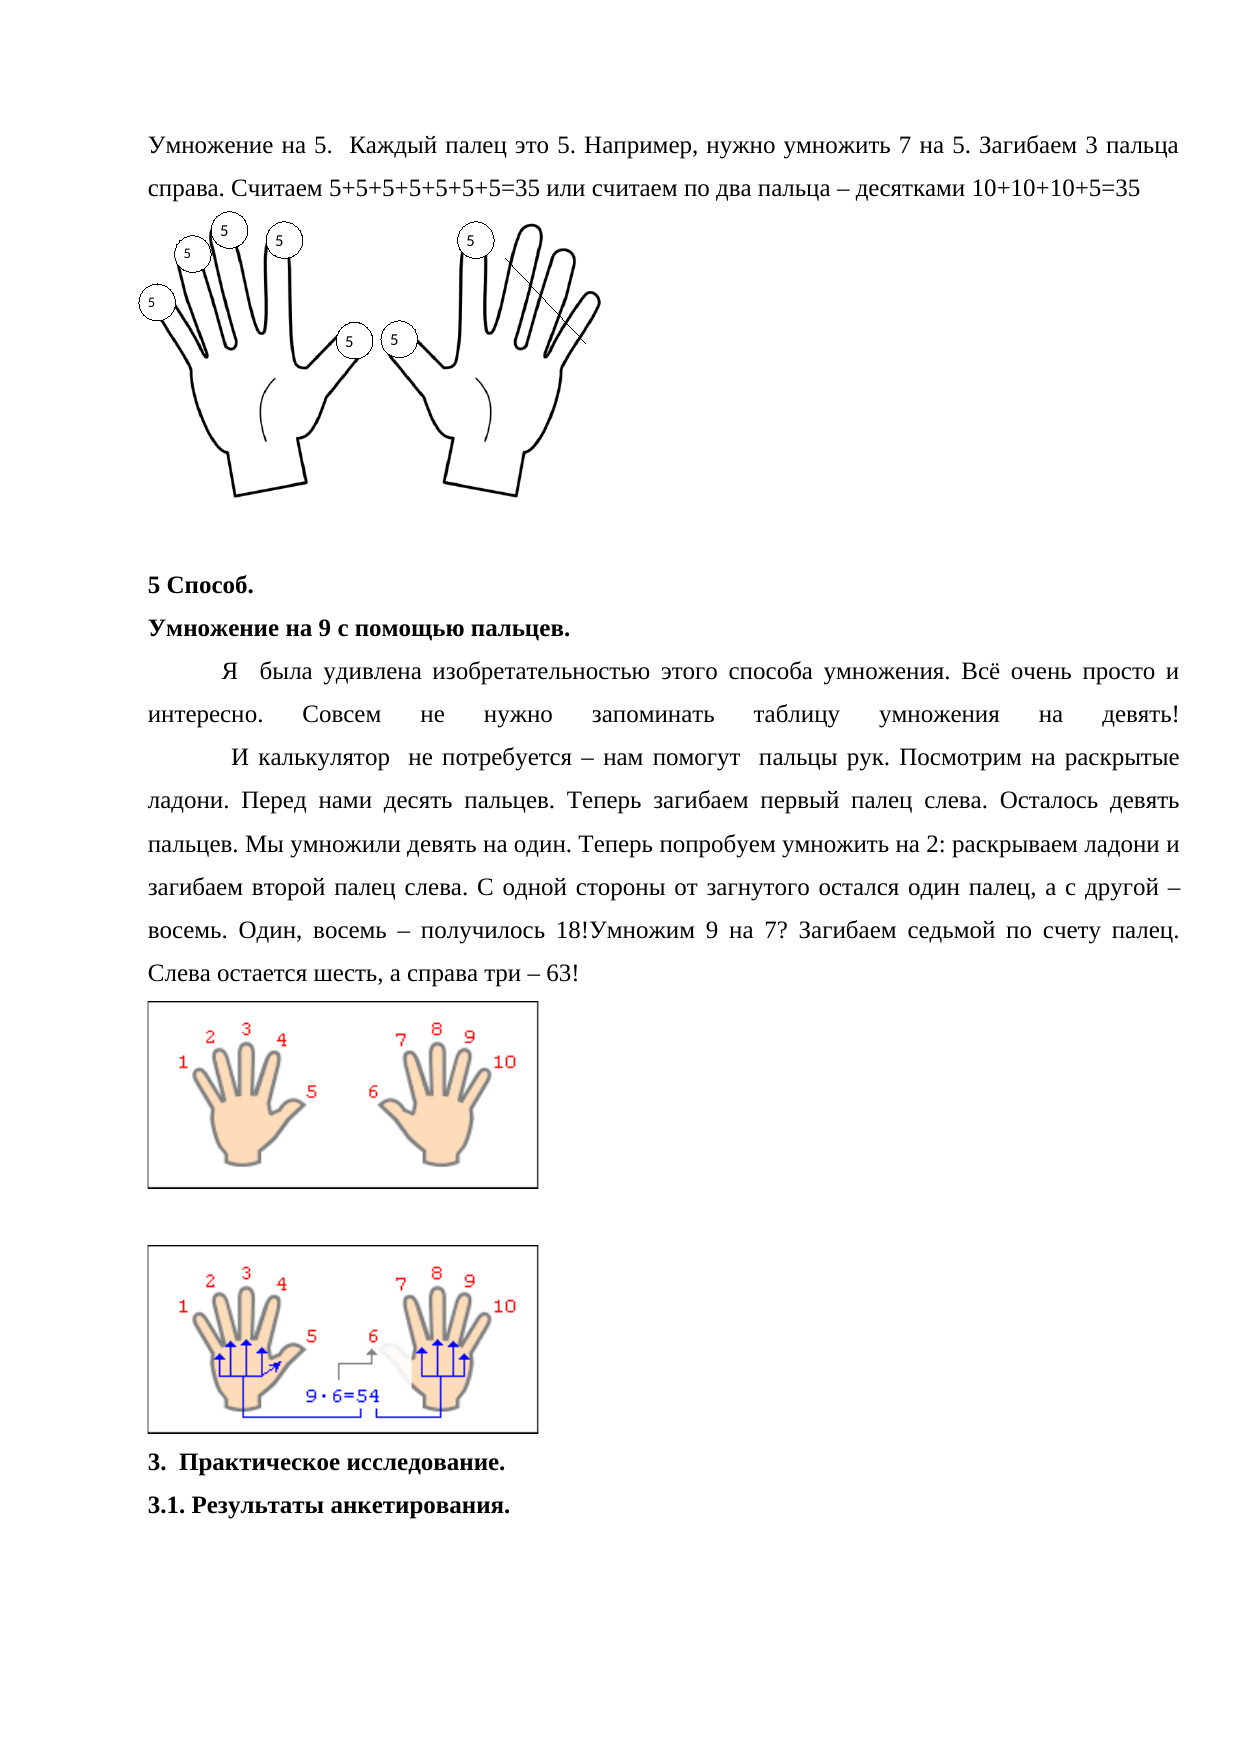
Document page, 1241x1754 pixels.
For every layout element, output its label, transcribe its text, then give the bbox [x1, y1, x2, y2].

text Умножение на 9 с помощью пальцев. [148, 613, 1181, 642]
picture [147, 216, 604, 513]
text 3.1. Результаты анкетирования. [148, 1490, 1181, 1519]
text Умножение на 5. Каждый палец это 5. Например, нужно умножить 7 на 5. Загибаем 3 пальца справа. Считаем 5+5+5+5+5+5+5=35 или считаем по два пальца – десятками 10+10+10+5=35 [148, 130, 1181, 202]
picture [147, 1001, 539, 1189]
text 5 Способ. [148, 570, 1181, 599]
picture [147, 1245, 539, 1434]
text Я была удивлена изобретательностью этого способа умножения. Всё очень просто и интересно. Совсем не нужно запоминать таблицу умножения на девять! И калькулятор не потребуется – нам помогут пальцы рук. Посмотрим на раскрытые ладони. Перед нами десять пальцев. Теперь загибаем первый палец слева. Осталось девять пальцев. Мы умножили девять на один. Теперь попробуем умножить на 2: раскрываем ладони и загибаем второй палец слева. С одной стороны от загнутого остался один палец, а с другой – восемь. Один, восемь – получилось 18!Умножим 9 на 7? Загибаем седьмой по счету палец. Слева остается шесть, а справа три – 63! [148, 656, 1181, 987]
text 3. Практическое исследование. [148, 1447, 1181, 1476]
